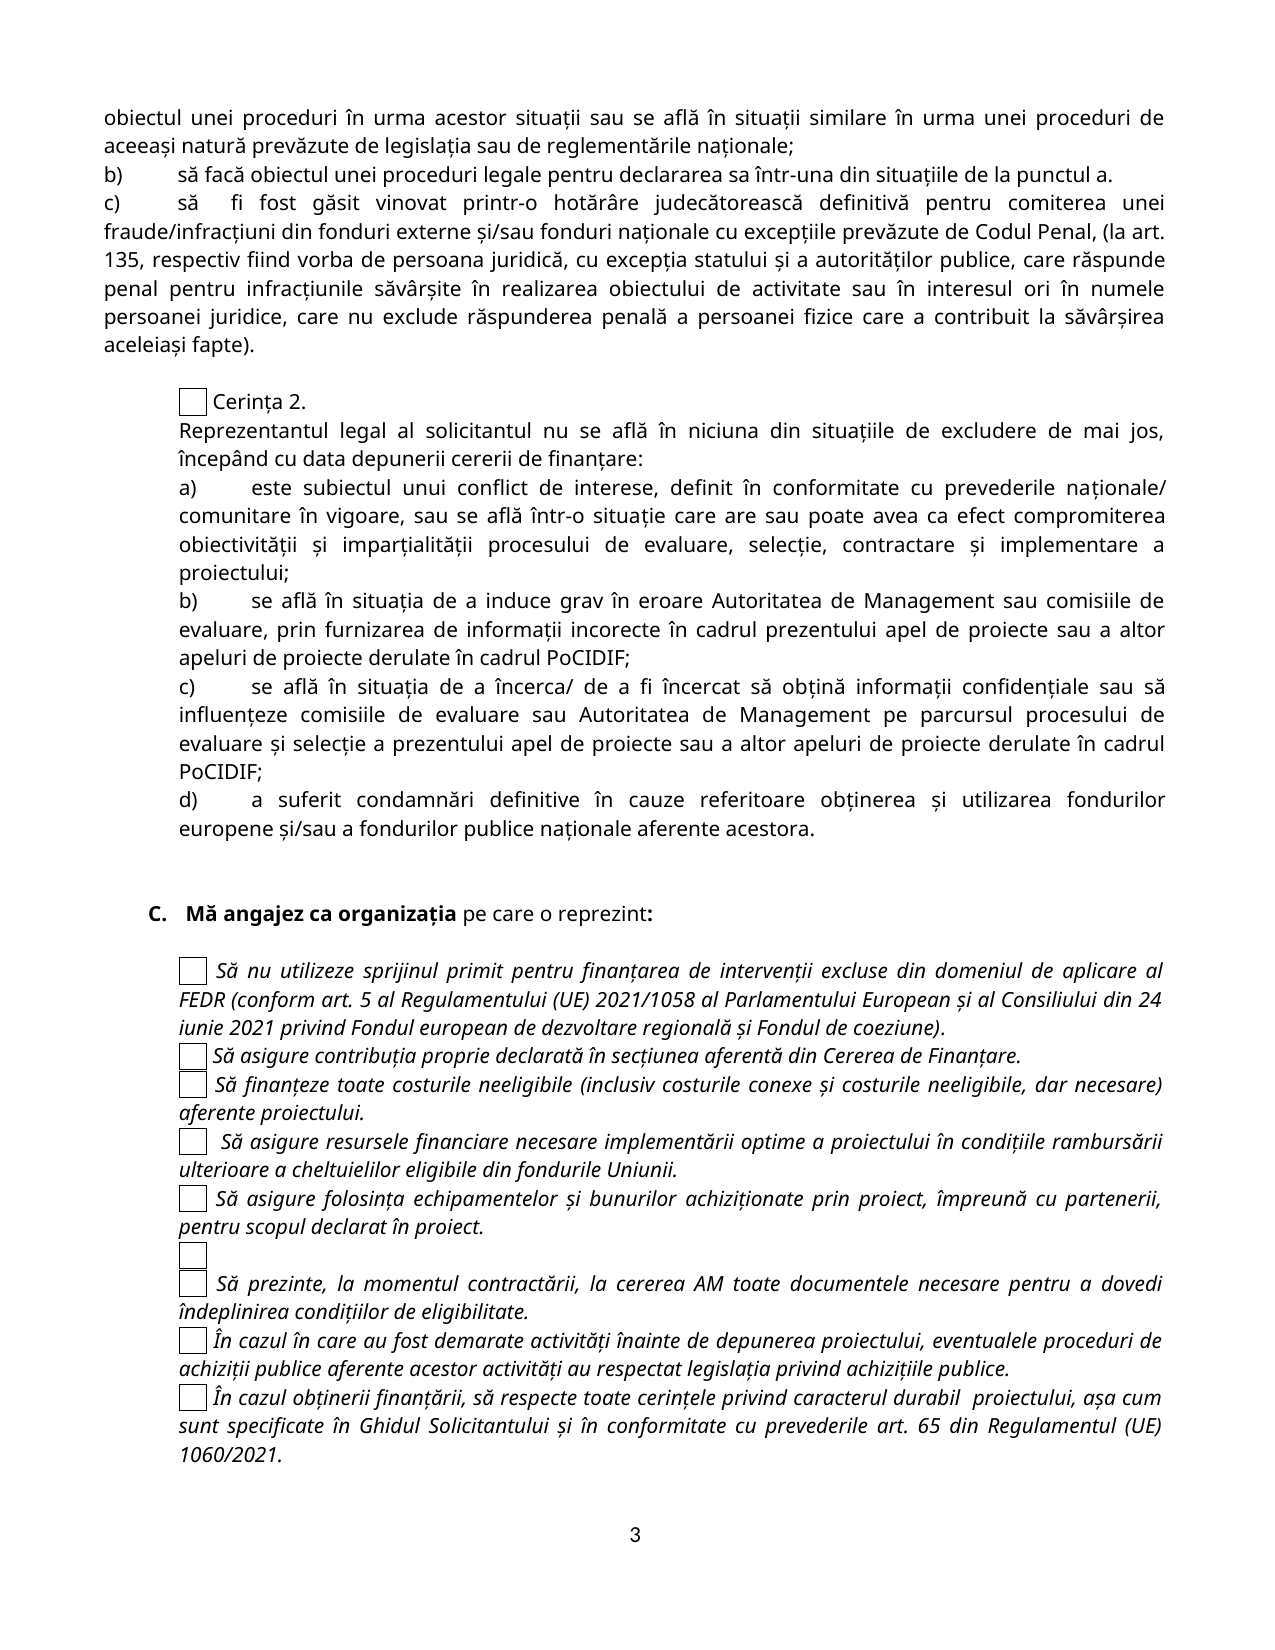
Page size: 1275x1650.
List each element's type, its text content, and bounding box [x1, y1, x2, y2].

list Să nu utilizeze sprijinul primit pentru finanțarea de intervenții excluse din domeniul de aplicare al FEDR (conform art. 5 al Regulamentului (UE) 2021/1058 al Parlamentului European și al Consiliului din 24 iunie 2021 privind Fondul european de dezvoltare regională și Fondul de coeziune). [178, 956, 1167, 1042]
text Să asigure folosința echipamentelor și bunurilor achiziționate prin proiect, împreună cu partenerii, pentru scopul declarat în proiect. [178, 1184, 1167, 1241]
list se află în situația de a induce grav în eroare Autoritatea de Management sau comisiile de evaluare, prin furnizarea de informații incorecte în cadrul prezentului apel de proiecte sau a altor apeluri de proiecte derulate în cadrul PoCIDIF; [178, 587, 1167, 672]
list Să asigure contribuția proprie declarată în secțiunea aferentă din Cererea de Finanțare. [178, 1042, 1167, 1070]
list să fi fost găsit vinovat printr-o hotărâre judecătorească definitivă pentru comiterea unei fraude/infracțiuni din fonduri externe și/sau fonduri naționale cu excepțiile prevăzute de Codul Penal, (la art. 135, respectiv fiind vorba de persoana juridică, cu excepția statului și a autorităților publice, care răspunde penal pentru infracțiunile săvârșite în realizarea obiectului de activitate sau în interesul ori în numele persoanei juridice, care nu exclude răspunderea penală a persoanei fizice care a contribuit la săvârșirea aceleiași fapte). [103, 188, 1167, 359]
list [103, 103, 1167, 160]
text Reprezentantul legal al solicitantul nu se află în niciuna din situațiile de excludere de mai jos, începând cu data depunerii cererii de finanțare: [178, 416, 1167, 473]
list a suferit condamnări definitive în cauze referitoare obţinerea şi utilizarea fondurilor europene şi/sau a fondurilor publice naţionale aferente acestora. [178, 786, 1167, 842]
list se află în situația de a încerca/ de a fi încercat să obţină informaţii confidenţiale sau să influenţeze comisiile de evaluare sau Autoritatea de Management pe parcursul procesului de evaluare și selecție a prezentului apel de proiecte sau a altor apeluri de proiecte derulate în cadrul PoCIDIF; [178, 672, 1167, 786]
list este subiectul unui conflict de interese, definit în conformitate cu prevederile naţionale/ comunitare în vigoare, sau se află într-o situaţie care are sau poate avea ca efect compromiterea obiectivității și imparțialității procesului de evaluare, selecție, contractare și implementare a proiectului; [178, 473, 1167, 587]
list Mă angajez ca organizația pe care o reprezint: [148, 899, 1167, 928]
list să facă obiectul unei proceduri legale pentru declararea sa într-una din situațiile de la punctul a. [103, 160, 1167, 188]
list Cerința 2. [178, 387, 1167, 416]
text În cazul în care au fost demarate activități înainte de depunerea proiectului, eventualele proceduri de achiziții publice aferente acestor activități au respectat legislația privind achizițiile publice. [178, 1326, 1167, 1383]
list Să asigure resursele financiare necesare implementării optime a proiectului în condițiile rambursării ulterioare a cheltuielilor eligibile din fondurile Uniunii. [178, 1127, 1167, 1184]
list În cazul obținerii finanțării, să respecte toate cerințele privind caracterul durabil proiectului, așa cum sunt specificate în Ghidul Solicitantului și în conformitate cu prevederile art. 65 din Regulamentul (UE) 1060/2021. [178, 1383, 1167, 1468]
list Să prezinte, la momentul contractării, la cererea AM toate documentele necesare pentru a dovedi îndeplinirea condițiilor de eligibilitate. [178, 1269, 1167, 1326]
list Să finanțeze toate costurile neeligibile (inclusiv costurile conexe și costurile neeligibile, dar necesare) aferente proiectului. [178, 1070, 1167, 1127]
